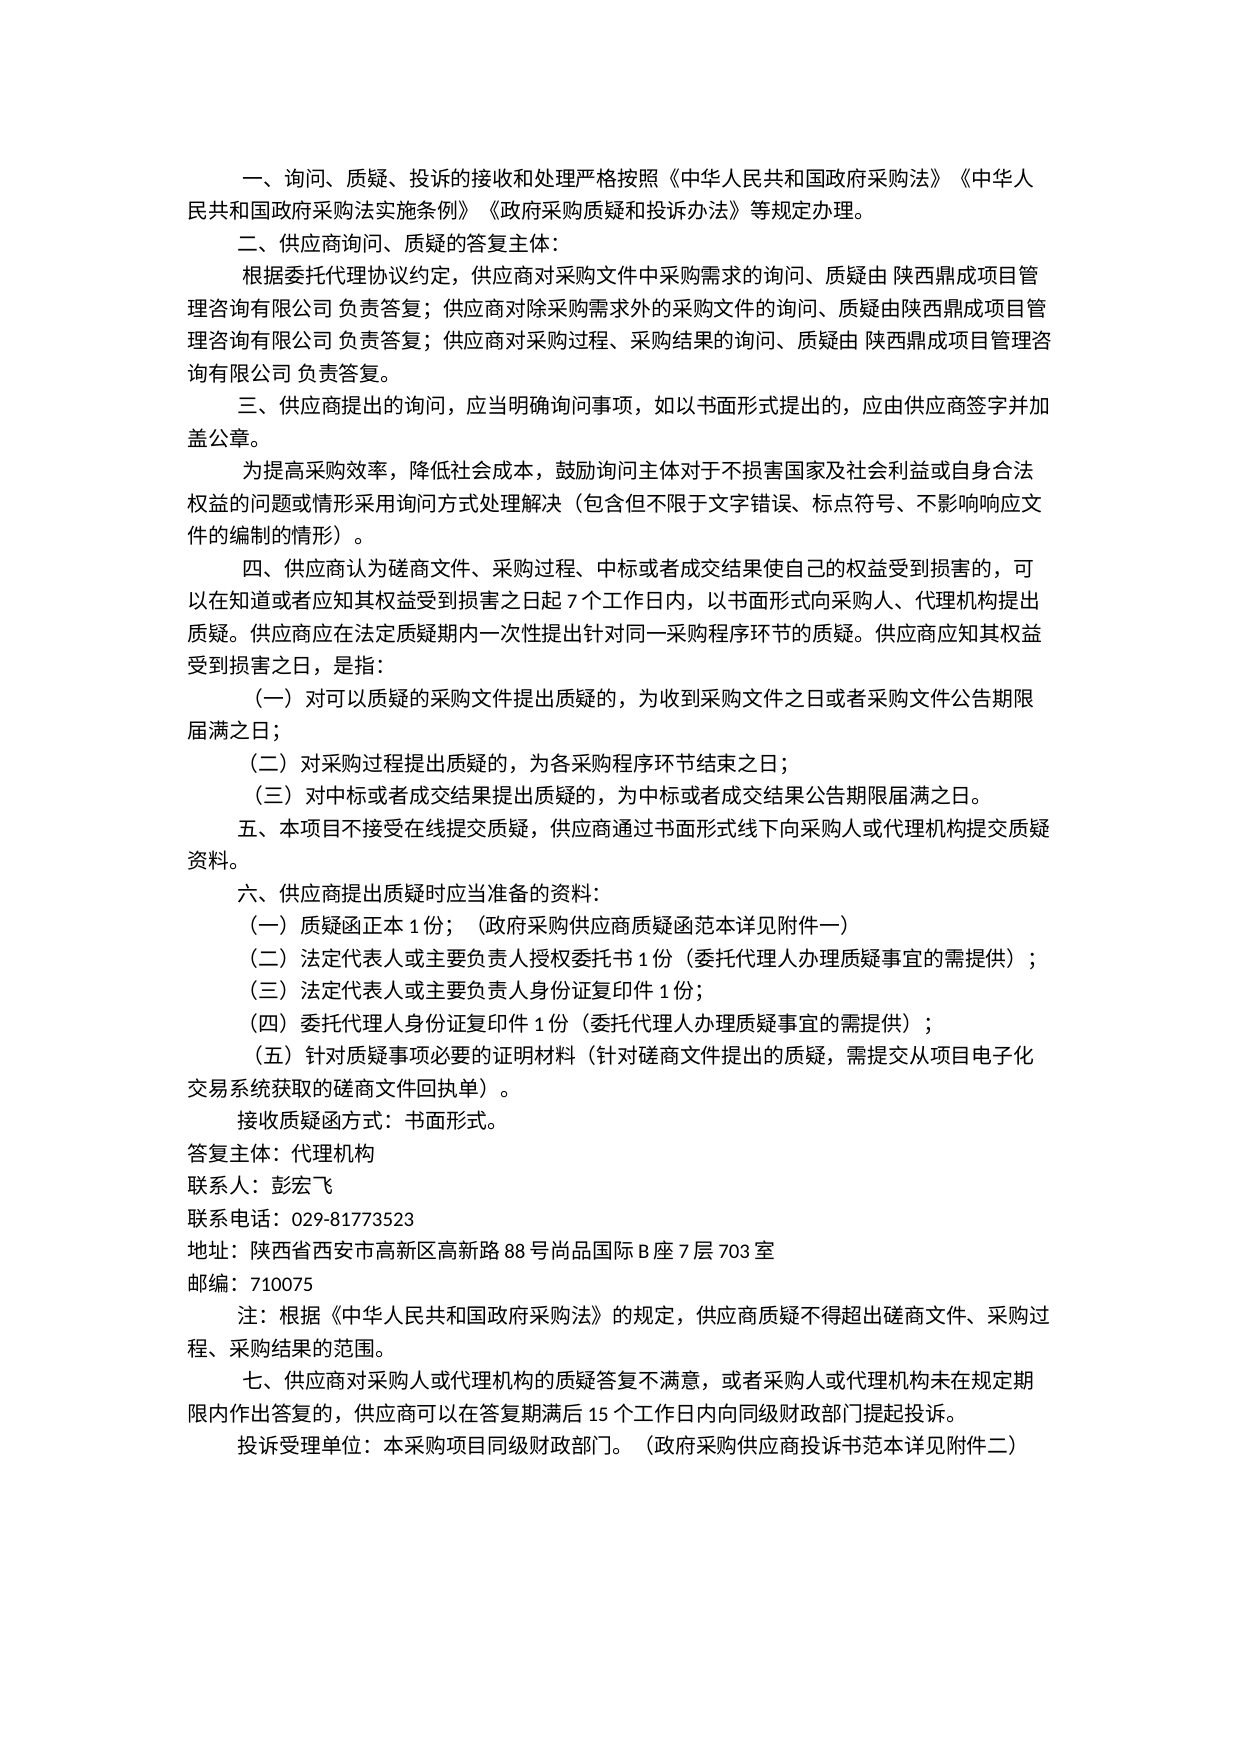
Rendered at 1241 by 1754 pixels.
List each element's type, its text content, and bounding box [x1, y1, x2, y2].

text （二）法定代表人或主要负责人授权委托书1份（委托代理人办理质疑事宜的需提供）； [187, 942, 1053, 974]
text （一）质疑函正本1份；（政府采购供应商质疑函范本详见附件一） [187, 909, 1053, 942]
text 联系人：彭宏飞 [187, 1169, 1053, 1202]
text 接收质疑函方式：书面形式。 [187, 1104, 1053, 1137]
text （三）对中标或者成交结果提出质疑的，为中标或者成交结果公告期限届满之日。 [187, 779, 1053, 812]
text 答复主体：代理机构 [187, 1137, 1053, 1169]
text 五、本项目不接受在线提交质疑，供应商通过书面形式线下向采购人或代理机构提交质疑资料。 [187, 812, 1053, 877]
text （三）法定代表人或主要负责人身份证复印件1份； [187, 974, 1053, 1007]
text 投诉受理单位：本采购项目同级财政部门。（政府采购供应商投诉书范本详见附件二） [187, 1429, 1053, 1462]
text 为提高采购效率，降低社会成本，鼓励询问主体对于不损害国家及社会利益或自身合法权益的问题或情形采用询问方式处理解决（包含但不限于文字错误、标点符号、不影响响应文件的编制的情形）。 [187, 454, 1053, 552]
text 四、供应商认为磋商文件、采购过程、中标或者成交结果使自己的权益受到损害的，可以在知道或者应知其权益受到损害之日起7个工作日内，以书面形式向采购人、代理机构提出质疑。供应商应在法定质疑期内一次性提出针对同一采购程序环节的质疑。供应商应知其权益受到损害之日，是指： [187, 552, 1053, 682]
text 二、供应商询问、质疑的答复主体： [187, 227, 1053, 259]
text （二）对采购过程提出质疑的，为各采购程序环节结束之日； [187, 747, 1053, 779]
text 三、供应商提出的询问，应当明确询问事项，如以书面形式提出的，应由供应商签字并加盖公章。 [187, 389, 1053, 454]
text 根据委托代理协议约定，供应商对采购文件中采购需求的询问、质疑由 陕西鼎成项目管理咨询有限公司 负责答复；供应商对除采购需求外的采购文件的询问、质疑由陕西鼎成项目管理咨询有限公司 负责答复；供应商对采购过程、采购结果的询问、质疑由 陕西鼎成项目管理咨询有限公司 负责答复。 [187, 259, 1053, 389]
text 六、供应商提出质疑时应当准备的资料： [187, 877, 1053, 909]
text （五）针对质疑事项必要的证明材料（针对磋商文件提出的质疑，需提交从项目电子化交易系统获取的磋商文件回执单）。 [187, 1039, 1053, 1104]
text 地址：陕西省西安市高新区高新路88号尚品国际B座7层703室 [187, 1234, 1053, 1267]
text 邮编：710075 [187, 1267, 1053, 1299]
text 注：根据《中华人民共和国政府采购法》的规定，供应商质疑不得超出磋商文件、采购过程、采购结果的范围。 [187, 1299, 1053, 1364]
text 联系电话：029-81773523 [187, 1202, 1053, 1234]
text 七、供应商对采购人或代理机构的质疑答复不满意，或者采购人或代理机构未在规定期限内作出答复的，供应商可以在答复期满后15个工作日内向同级财政部门提起投诉。 [187, 1364, 1053, 1429]
text 一、询问、质疑、投诉的接收和处理严格按照《中华人民共和国政府采购法》《中华人民共和国政府采购法实施条例》《政府采购质疑和投诉办法》等规定办理。 [187, 162, 1053, 227]
text （四）委托代理人身份证复印件1份（委托代理人办理质疑事宜的需提供）； [187, 1007, 1053, 1039]
text （一）对可以质疑的采购文件提出质疑的，为收到采购文件之日或者采购文件公告期限届满之日； [187, 682, 1053, 747]
